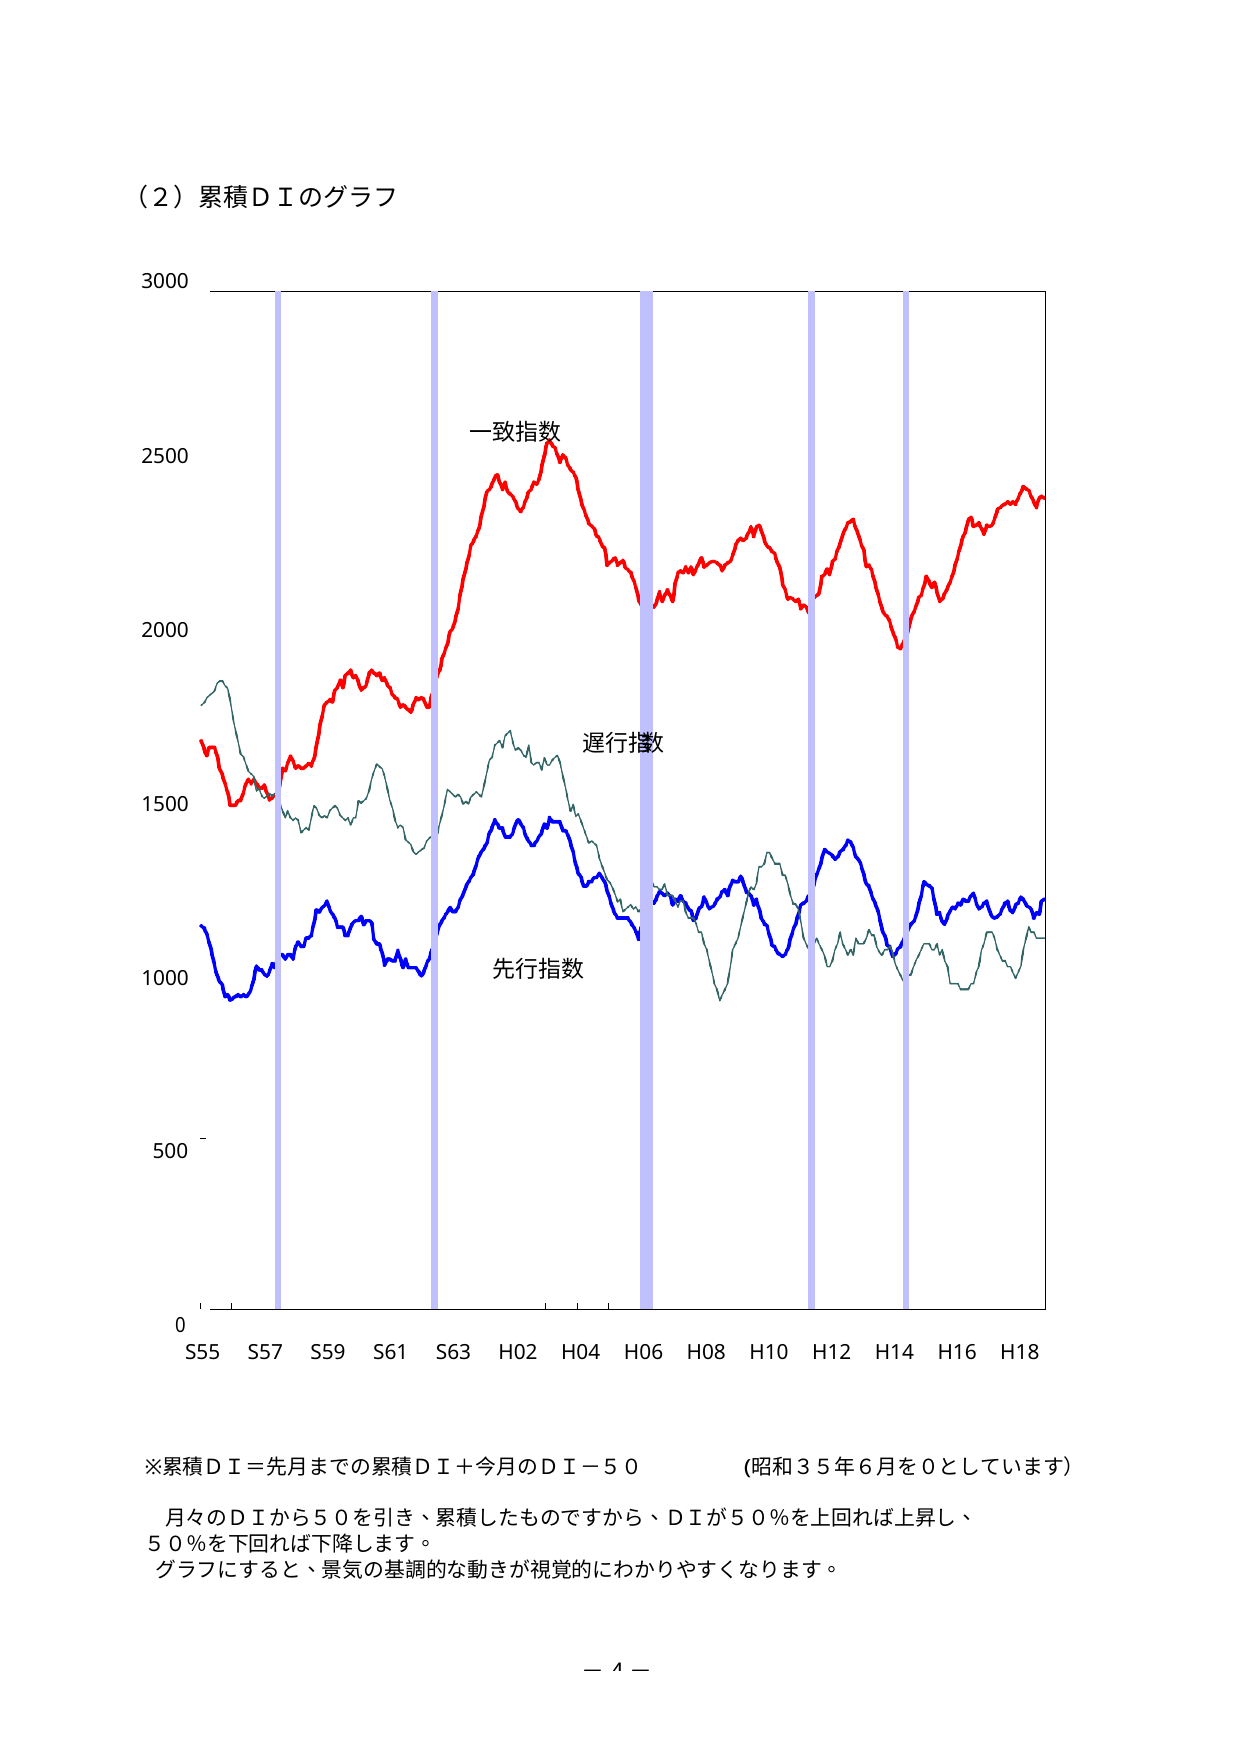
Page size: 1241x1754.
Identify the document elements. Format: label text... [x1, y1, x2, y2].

text 月々のＤＩから５０を引き、累積したものですから、ＤＩが５０％を上回れば上昇し、 [165, 1504, 1142, 1531]
text 500 [106, 1137, 234, 1165]
text 2500 [106, 441, 223, 469]
picture [281, 438, 431, 1002]
text 1000 [106, 963, 223, 991]
text 2000 [106, 615, 223, 643]
text ５０％を下回れば下降します。 [144, 1531, 1142, 1556]
picture [199, 438, 275, 1002]
subtitle （２）累積ＤＩのグラフ [123, 180, 1142, 214]
picture [653, 438, 808, 1002]
text ※累積ＤＩ＝先月までの累積ＤＩ＋今月のＤＩ－５０ (昭和３５年６月を０としています） [144, 1452, 1142, 1481]
text 0 [175, 1311, 1142, 1338]
picture [815, 438, 903, 1002]
text グラフにすると、景気の基調的な動きが視覚的にわかりやすくなります。 [155, 1556, 1142, 1583]
picture [909, 438, 1045, 1002]
picture [438, 438, 640, 1002]
text 3000 [106, 267, 223, 295]
text S55 S57 S59 S61 S63 H02 H04 H06 H08 H10 H12 H14 H16 H18 [185, 1338, 1142, 1365]
text 1500 [106, 789, 223, 817]
